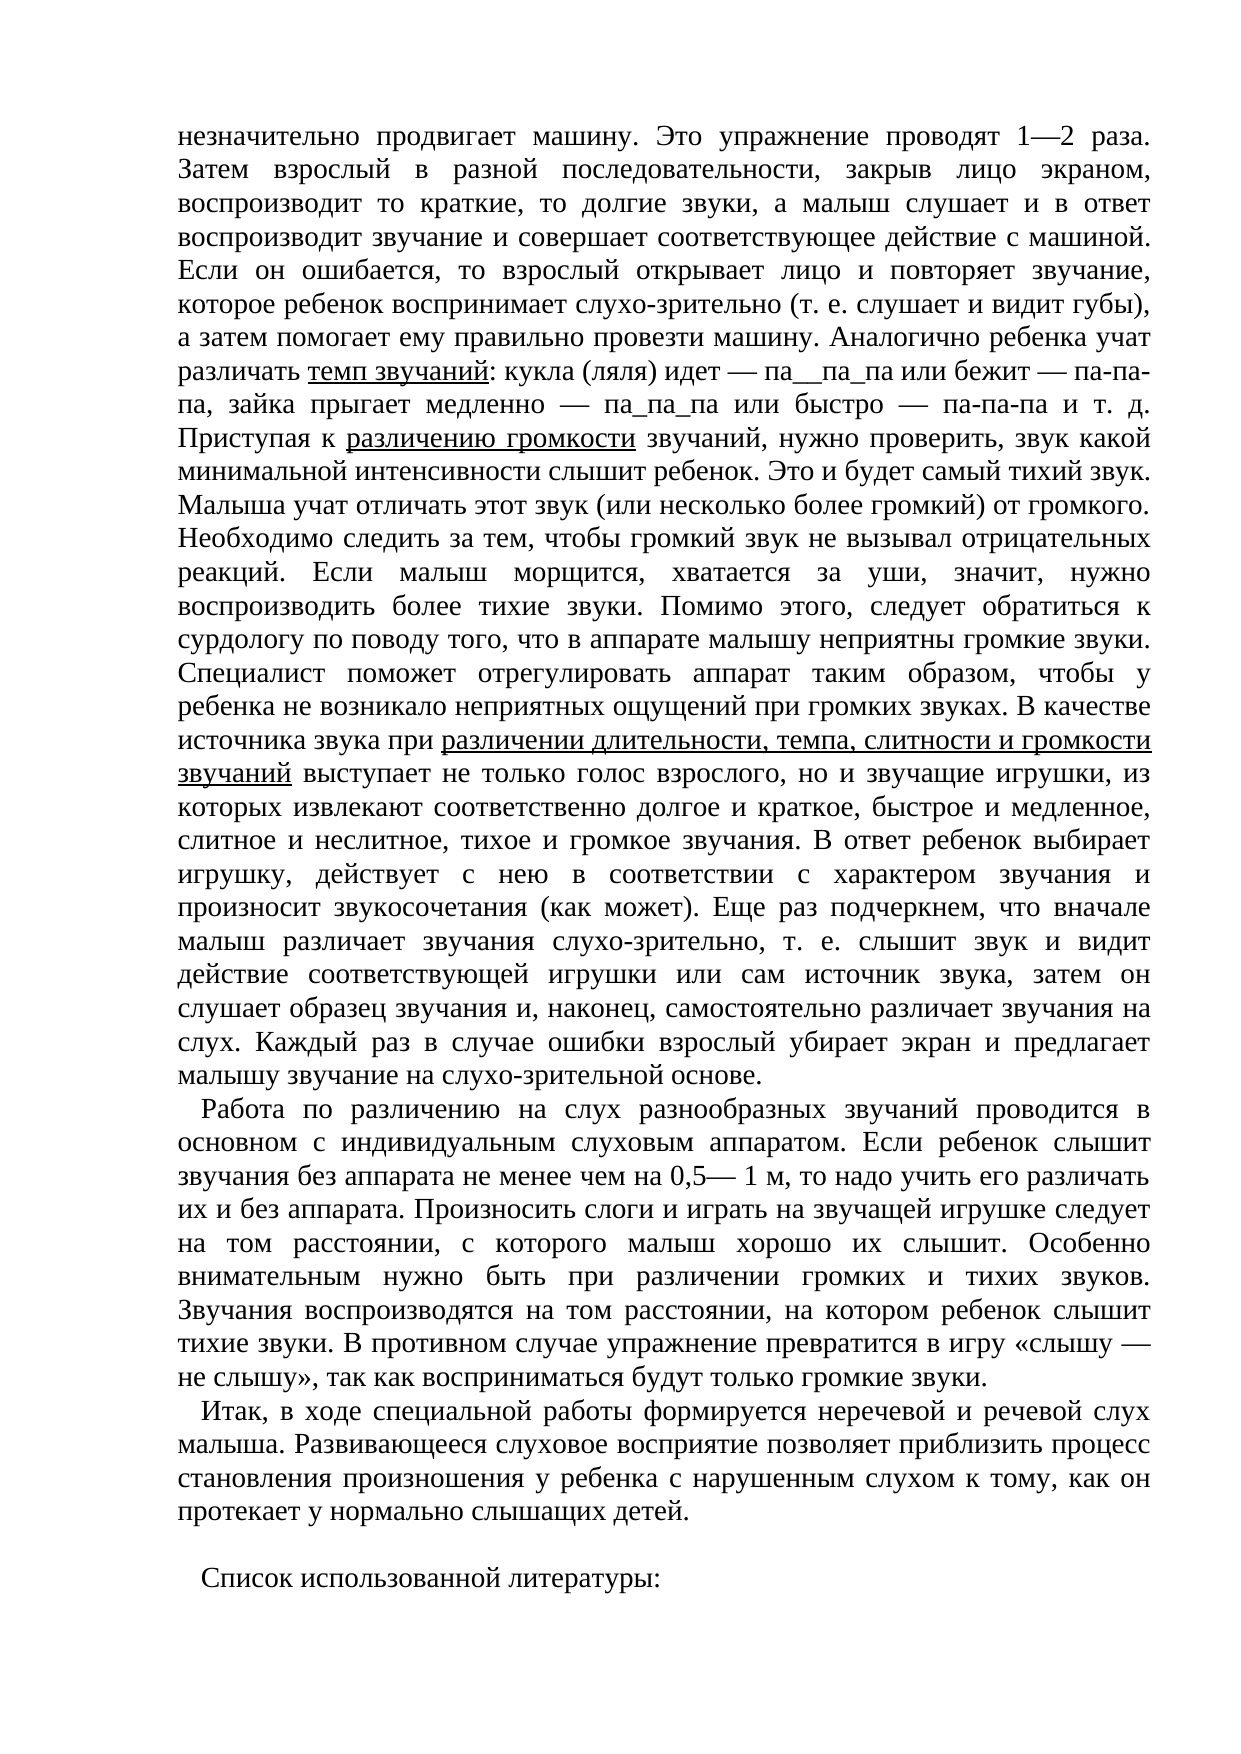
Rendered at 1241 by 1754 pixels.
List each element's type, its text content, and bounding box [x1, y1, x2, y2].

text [177, 118, 1152, 1091]
text Итак, в ходе специальной работы формируется неречевой и речевой слух малыша. Развивающееся слуховое восприятие позволяет приблизить процесс становления произношения у ребенка с нарушенным слухом к тому, как он протекает у нормально слышащих детей. [177, 1393, 1152, 1527]
text Список использованной литературы: [177, 1560, 1152, 1594]
text Работа по различению на слух разнообразных звучаний проводится в основном с индивидуальным слуховым аппаратом. Если ребенок слышит звучания без аппарата не менее чем на 0,5— , то надо учить его различать их и без аппарата. Произносить слоги и играть на звучащей игрушке следует на том расстоянии, с которого малыш хорошо их слышит. Особенно внимательным нужно быть при различении громких и тихих звуков. Звучания воспроизводятся на том расстоянии, на котором ребенок слышит тихие звуки. В противном случае упражнение превратится в игру «слышу — не слышу», так как восприниматься будут только громкие звуки. [177, 1091, 1152, 1393]
